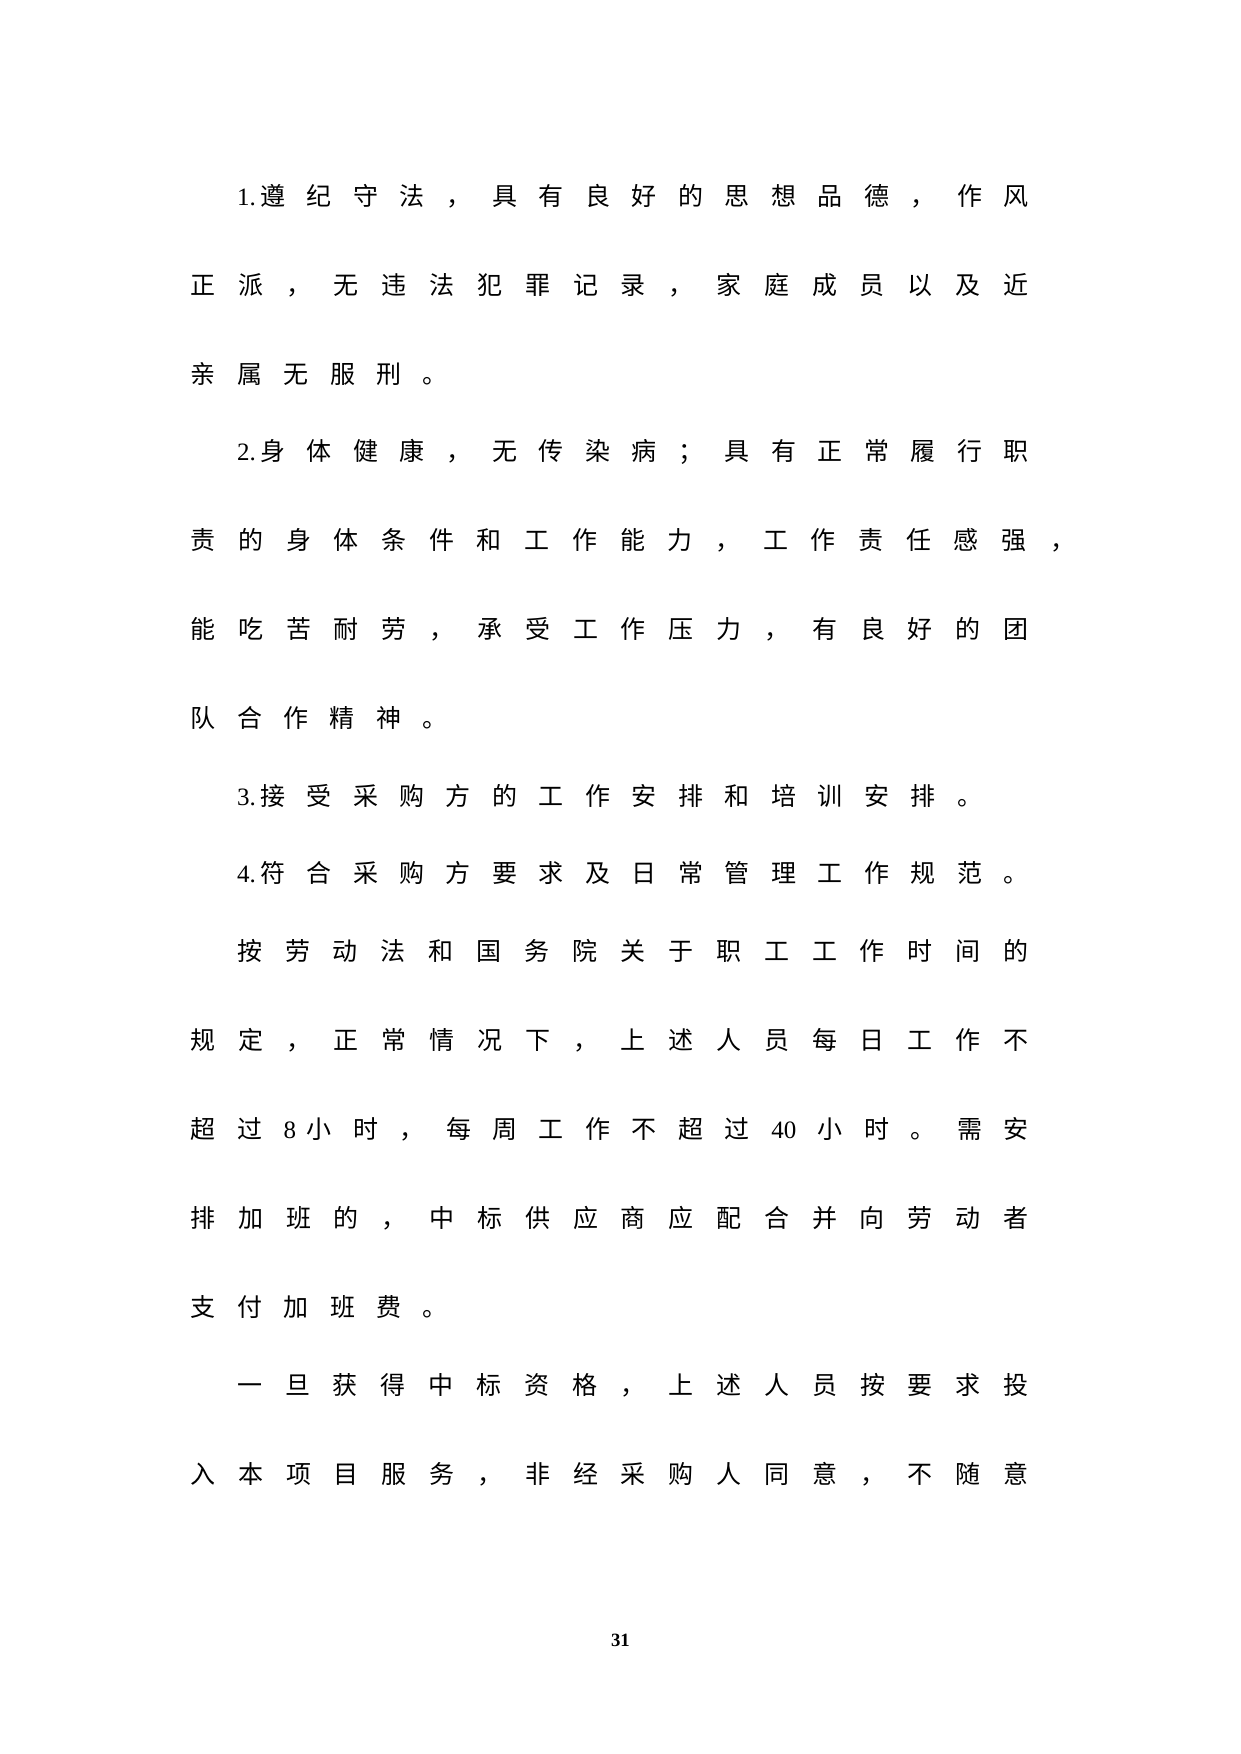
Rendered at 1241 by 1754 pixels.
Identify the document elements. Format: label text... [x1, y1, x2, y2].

text 3.接受采购方的工作安排和培训安排。 [190, 765, 1050, 824]
text 按劳动法和国务院关于职工工作时间的规定，正常情况下，上述人员每日工作不超过8小时，每周工作不超过40小时。需安排加班的，中标供应商应配合并向劳动者支付加班费。 [190, 920, 1050, 1335]
text 2.身体健康，无传染病；具有正常履行职责的身体条件和工作能力，工作责任感强，能吃苦耐劳，承受工作压力，有良好的团队合作精神。 [190, 420, 1050, 747]
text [190, 1353, 1050, 1502]
text 1.遵纪守法，具有良好的思想品德，作风正派，无违法犯罪记录，家庭成员以及近亲属无服刑。 [190, 164, 1050, 402]
text 4.符合采购方要求及日常管理工作规范。 [190, 842, 1050, 902]
